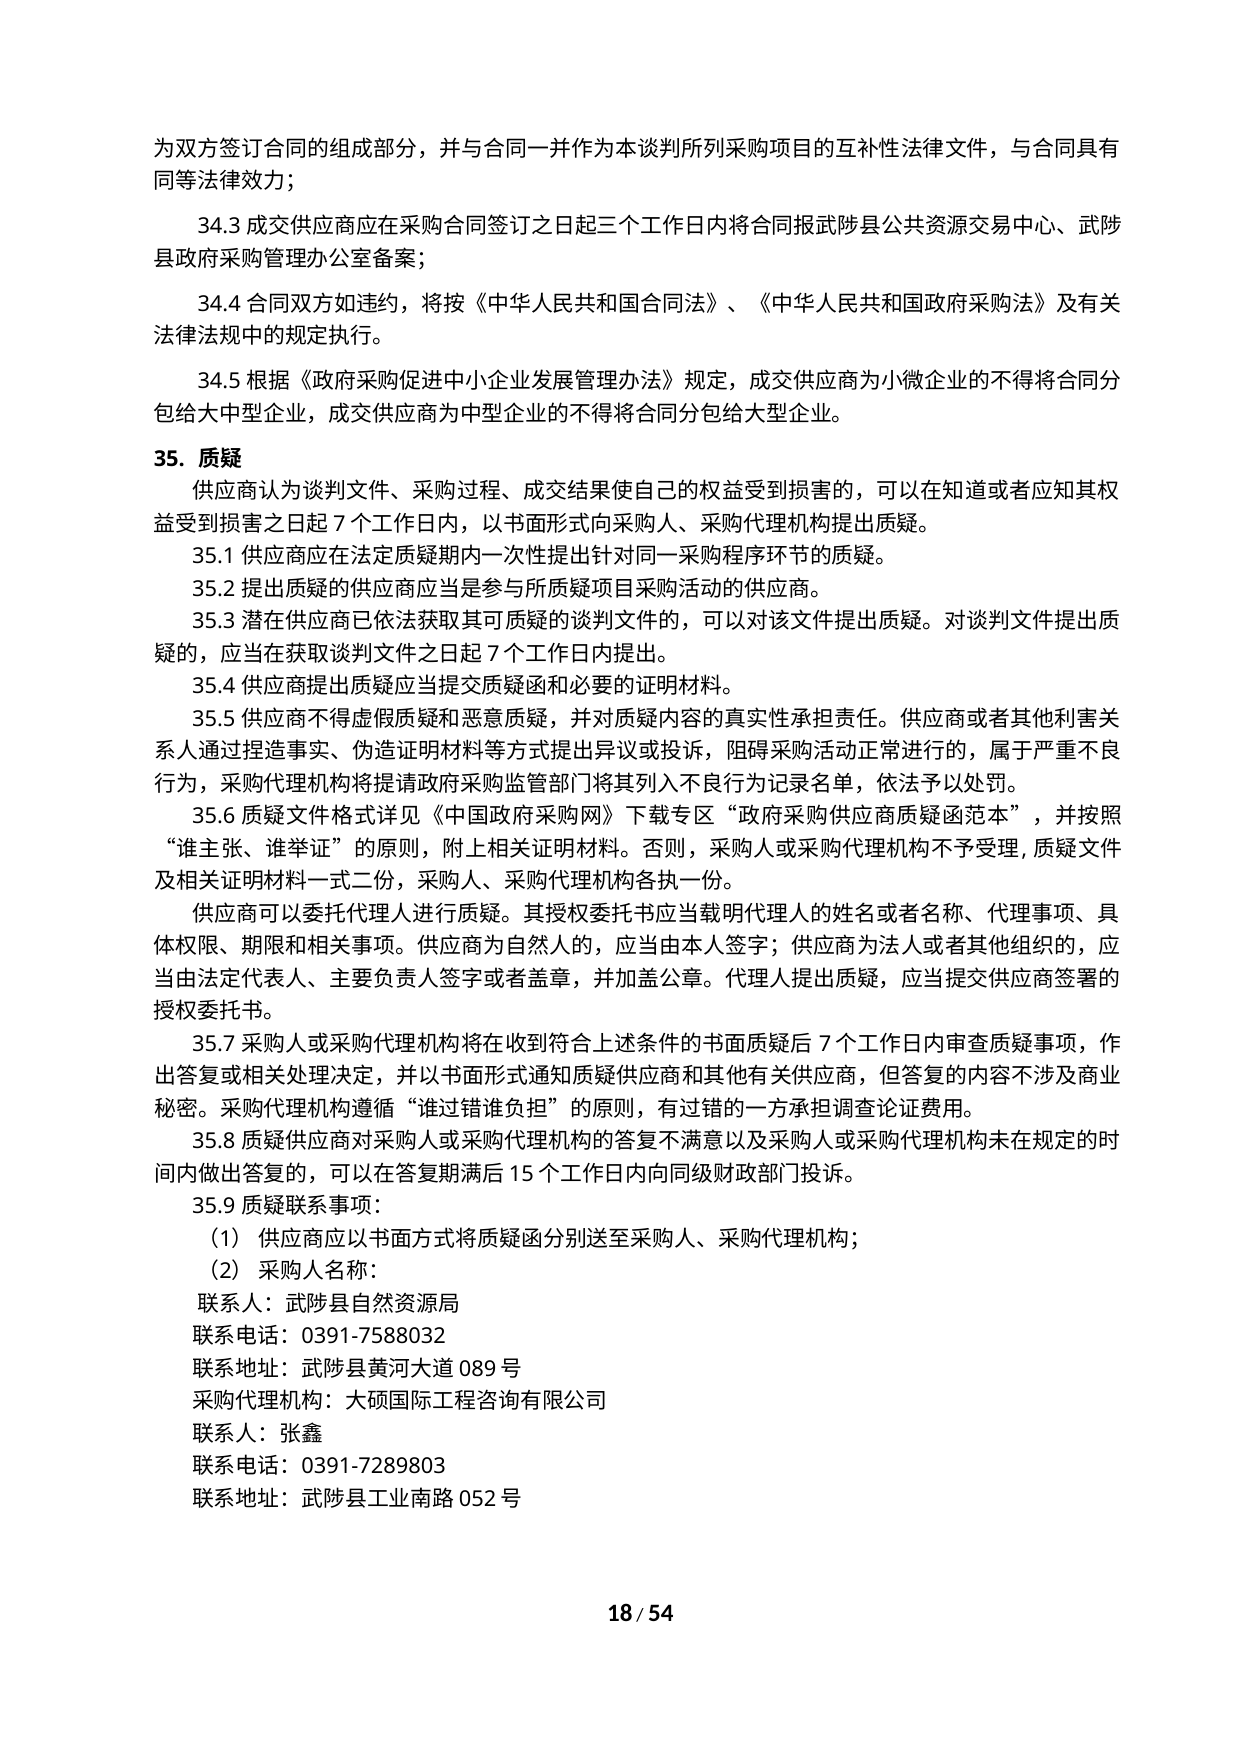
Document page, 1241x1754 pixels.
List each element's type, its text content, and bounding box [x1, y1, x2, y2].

list 采购人或采购代理机构将在收到符合上述条件的书面质疑后7个工作日内审查质疑事项，作出答复或相关处理决定，并以书面形式通知质疑供应商和其他有关供应商，但答复的内容不涉及商业秘密。采购代理机构遵循“谁过错谁负担”的原则，有过错的一方承担调查论证费用。 [154, 1026, 1122, 1123]
list 质疑供应商对采购人或采购代理机构的答复不满意以及采购人或采购代理机构未在规定的时间内做出答复的，可以在答复期满后15个工作日内向同级财政部门投诉。 [154, 1123, 1122, 1188]
list 质疑文件格式详见《中国政府采购网》下载专区“政府采购供应商质疑函范本”，并按照“谁主张、谁举证”的原则，附上相关证明材料。否则，采购人或采购代理机构不予受理, 质疑文件及相关证明材料一式二份，采购人、采购代理机构各执一份。 [154, 798, 1122, 896]
text 供应商可以委托代理人进行质疑。其授权委托书应当载明代理人的姓名或者名称、代理事项、具体权限、期限和相关事项。供应商为自然人的，应当由本人签字；供应商为法人或者其他组织的，应当由法定代表人、主要负责人签字或者盖章，并加盖公章。代理人提出质疑，应当提交供应商签署的授权委托书。 [153, 896, 1122, 1026]
text 采购代理机构：大硕国际工程咨询有限公司 [153, 1383, 1122, 1416]
list 合同双方如违约，将按《中华人民共和国合同法》、《中华人民共和国政府采购法》及有关法律法规中的规定执行。 [153, 286, 1122, 351]
text 供应商认为谈判文件、采购过程、成交结果使自己的权益受到损害的，可以在知道或者应知其权益受到损害之日起7个工作日内，以书面形式向采购人、采购代理机构提出质疑。 [153, 473, 1122, 538]
list 根据《政府采购促进中小企业发展管理办法》规定，成交供应商为小微企业的不得将合同分包给大中型企业，成交供应商为中型企业的不得将合同分包给大型企业。 [153, 363, 1122, 428]
text 联系人：张鑫 [153, 1416, 1122, 1448]
list 采购人名称： [153, 1253, 1122, 1286]
text 联系电话：0391-7289803 [153, 1448, 1122, 1481]
list 质疑 [153, 441, 1122, 473]
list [153, 131, 1122, 196]
list 成交供应商应在采购合同签订之日起三个工作日内将合同报武陟县公共资源交易中心、武陟县政府采购管理办公室备案； [153, 208, 1122, 273]
text 联系地址：武陟县黄河大道089号 [153, 1351, 1122, 1383]
text 联系地址：武陟县工业南路052号 [153, 1481, 1122, 1513]
list 质疑联系事项： [192, 1188, 1122, 1221]
list 供应商应以书面方式将质疑函分别送至采购人、采购代理机构； [153, 1221, 1122, 1253]
list 供应商应在法定质疑期内一次性提出针对同一采购程序环节的质疑。 [192, 538, 1122, 571]
list 供应商提出质疑应当提交质疑函和必要的证明材料。 [192, 668, 1122, 701]
list 潜在供应商已依法获取其可质疑的谈判文件的，可以对该文件提出质疑。对谈判文件提出质疑的，应当在获取谈判文件之日起7个工作日内提出。 [154, 603, 1122, 668]
text 联系电话：0391-7588032 [153, 1318, 1122, 1351]
list 提出质疑的供应商应当是参与所质疑项目采购活动的供应商。 [192, 571, 1122, 603]
text 联系人：武陟县自然资源局 [197, 1286, 1122, 1318]
list 供应商不得虚假质疑和恶意质疑，并对质疑内容的真实性承担责任。供应商或者其他利害关系人通过捏造事实、伪造证明材料等方式提出异议或投诉，阻碍采购活动正常进行的，属于严重不良行为，采购代理机构将提请政府采购监管部门将其列入不良行为记录名单，依法予以处罚。 [154, 701, 1122, 798]
